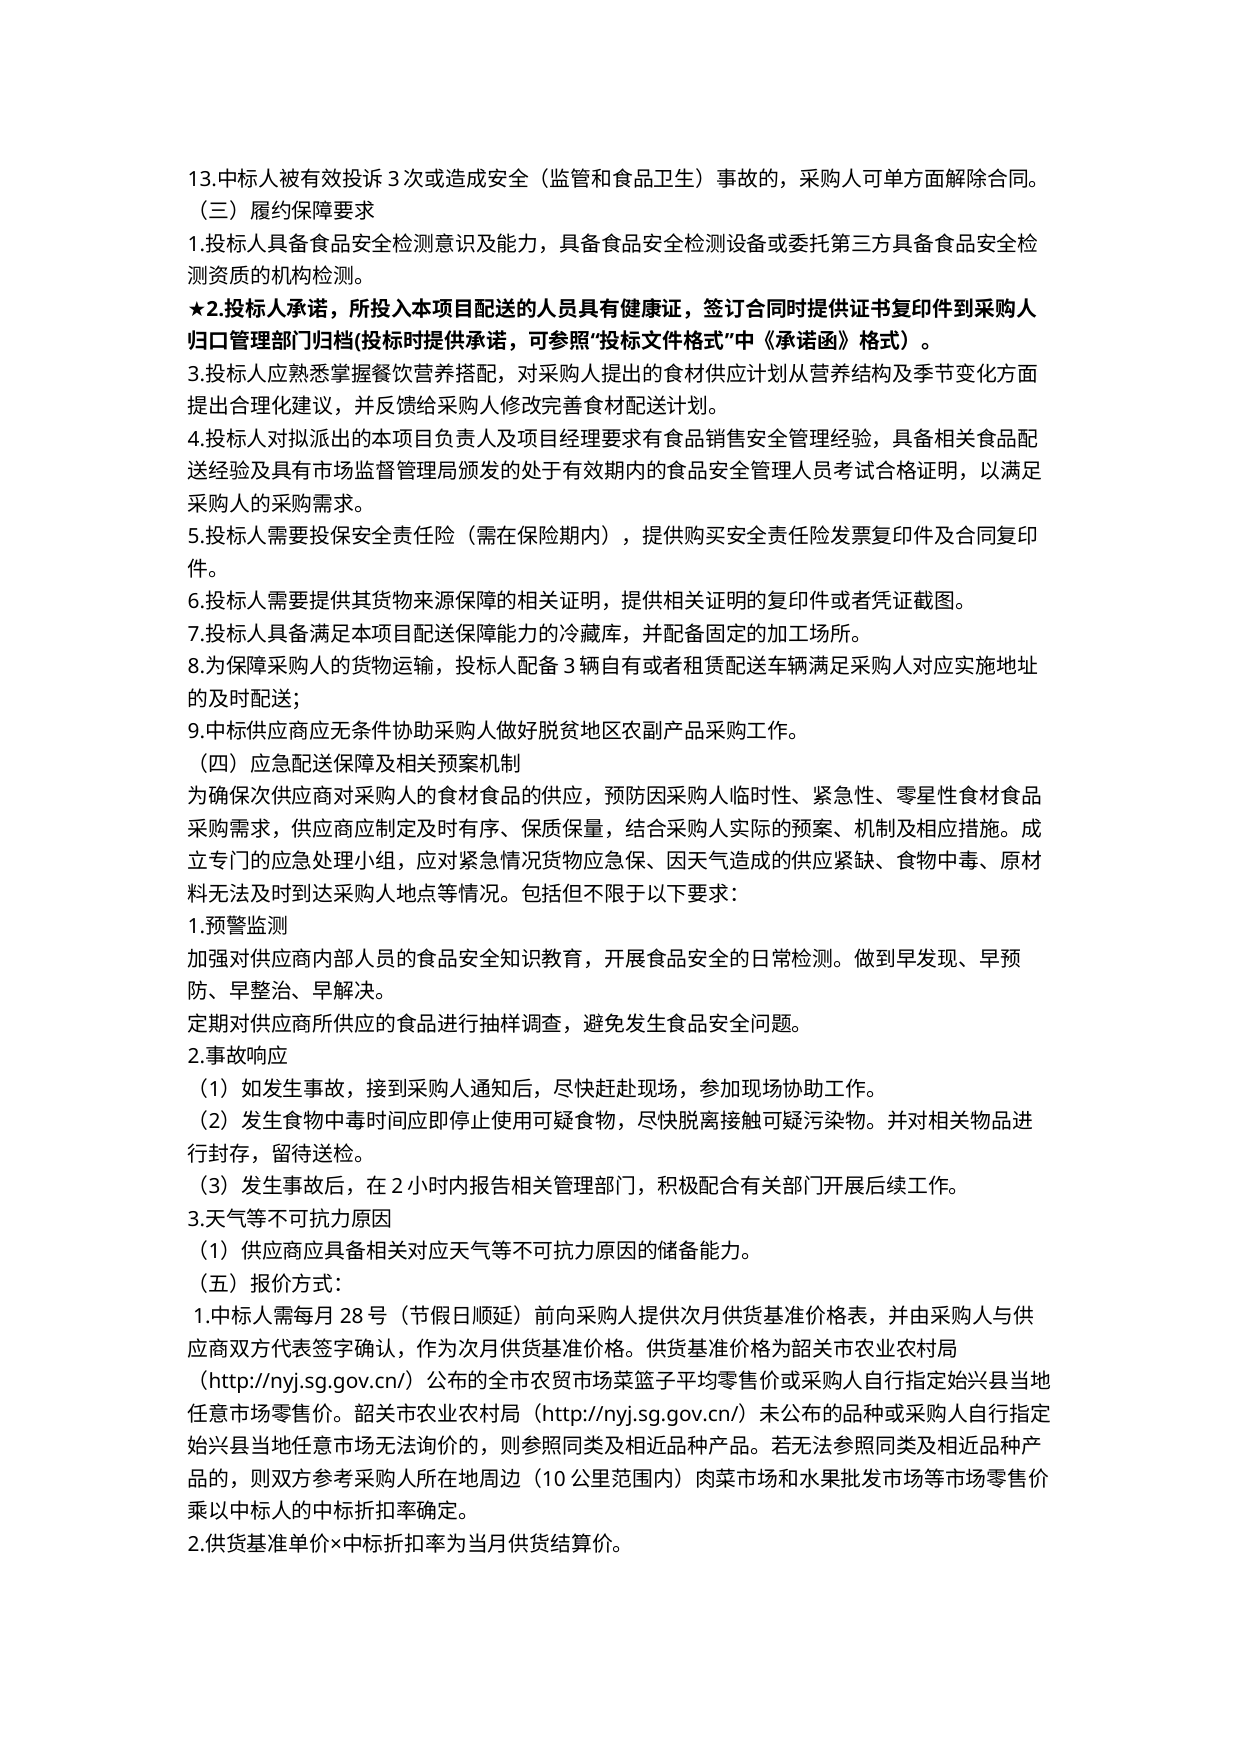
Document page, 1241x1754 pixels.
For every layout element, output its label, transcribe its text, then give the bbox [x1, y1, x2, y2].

text 定期对供应商所供应的食品进行抽样调查，避免发生食品安全问题。 [187, 1007, 1053, 1039]
text 3.天气等不可抗力原因 [187, 1202, 1053, 1234]
text （2）发生食物中毒时间应即停止使用可疑食物，尽快脱离接触可疑污染物。并对相关物品进行封存，留待送检。 [187, 1104, 1053, 1169]
text ★2.投标人承诺，所投入本项目配送的人员具有健康证，签订合同时提供证书复印件到采购人归口管理部门归档(投标时提供承诺，可参照“投标文件格式”中《承诺函》格式）。 [187, 292, 1053, 357]
text 1.投标人具备食品安全检测意识及能力，具备食品安全检测设备或委托第三方具备食品安全检测资质的机构检测。 [187, 227, 1053, 292]
text 9.中标供应商应无条件协助采购人做好脱贫地区农副产品采购工作。 [187, 714, 1053, 747]
text （1）供应商应具备相关对应天气等不可抗力原因的储备能力。 [187, 1234, 1053, 1267]
text （四）应急配送保障及相关预案机制 [187, 747, 1053, 779]
text 4.投标人对拟派出的本项目负责人及项目经理要求有食品销售安全管理经验，具备相关食品配送经验及具有市场监督管理局颁发的处于有效期内的食品安全管理人员考试合格证明，以满足采购人的采购需求。 [187, 422, 1053, 519]
text 5.投标人需要投保安全责任险（需在保险期内），提供购买安全责任险发票复印件及合同复印件。 [187, 519, 1053, 584]
text 6.投标人需要提供其货物来源保障的相关证明，提供相关证明的复印件或者凭证截图。 [187, 584, 1053, 617]
text （五）报价方式： [187, 1267, 1053, 1299]
text 13.中标人被有效投诉3次或造成安全（监管和食品卫生）事故的，采购人可单方面解除合同。 [187, 162, 1053, 194]
text 加强对供应商内部人员的食品安全知识教育，开展食品安全的日常检测。做到早发现、早预防、早整治、早解决。 [187, 942, 1053, 1007]
text 1.预警监测 [187, 909, 1053, 942]
text （1）如发生事故，接到采购人通知后，尽快赶赴现场，参加现场协助工作。 [187, 1072, 1053, 1104]
text 3.投标人应熟悉掌握餐饮营养搭配，对采购人提出的食材供应计划从营养结构及季节变化方面提出合理化建议，并反馈给采购人修改完善食材配送计划。 [187, 357, 1053, 422]
text （三）履约保障要求 [187, 194, 1053, 227]
text 2.供货基准单价×中标折扣率为当月供货结算价。 [187, 1527, 1053, 1559]
text 7.投标人具备满足本项目配送保障能力的冷藏库，并配备固定的加工场所。 [187, 617, 1053, 649]
text （3）发生事故后，在2小时内报告相关管理部门，积极配合有关部门开展后续工作。 [187, 1169, 1053, 1202]
text 8.为保障采购人的货物运输，投标人配备3辆自有或者租赁配送车辆满足采购人对应实施地址的及时配送； [187, 649, 1053, 714]
text 1.中标人需每月28号（节假日顺延）前向采购人提供次月供货基准价格表，并由采购人与供应商双方代表签字确认，作为次月供货基准价格。供货基准价格为韶关市农业农村局（http://nyj.sg.gov.cn/）公布的全市农贸市场菜篮子平均零售价或采购人自行指定始兴县当地任意市场零售价。韶关市农业农村局（http://nyj.sg.gov.cn/）未公布的品种或采购人自行指定始兴县当地任意市场无法询价的，则参照同类及相近品种产品。若无法参照同类及相近品种产品的，则双方参考采购人所在地周边（10公里范围内）肉菜市场和水果批发市场等市场零售价乘以中标人的中标折扣率确定。 [187, 1299, 1053, 1527]
text 为确保次供应商对采购人的食材食品的供应，预防因采购人临时性、紧急性、零星性食材食品采购需求，供应商应制定及时有序、保质保量，结合采购人实际的预案、机制及相应措施。成立专门的应急处理小组，应对紧急情况货物应急保、因天气造成的供应紧缺、食物中毒、原材料无法及时到达采购人地点等情况。包括但不限于以下要求： [187, 779, 1053, 909]
text 2.事故响应 [187, 1039, 1053, 1072]
